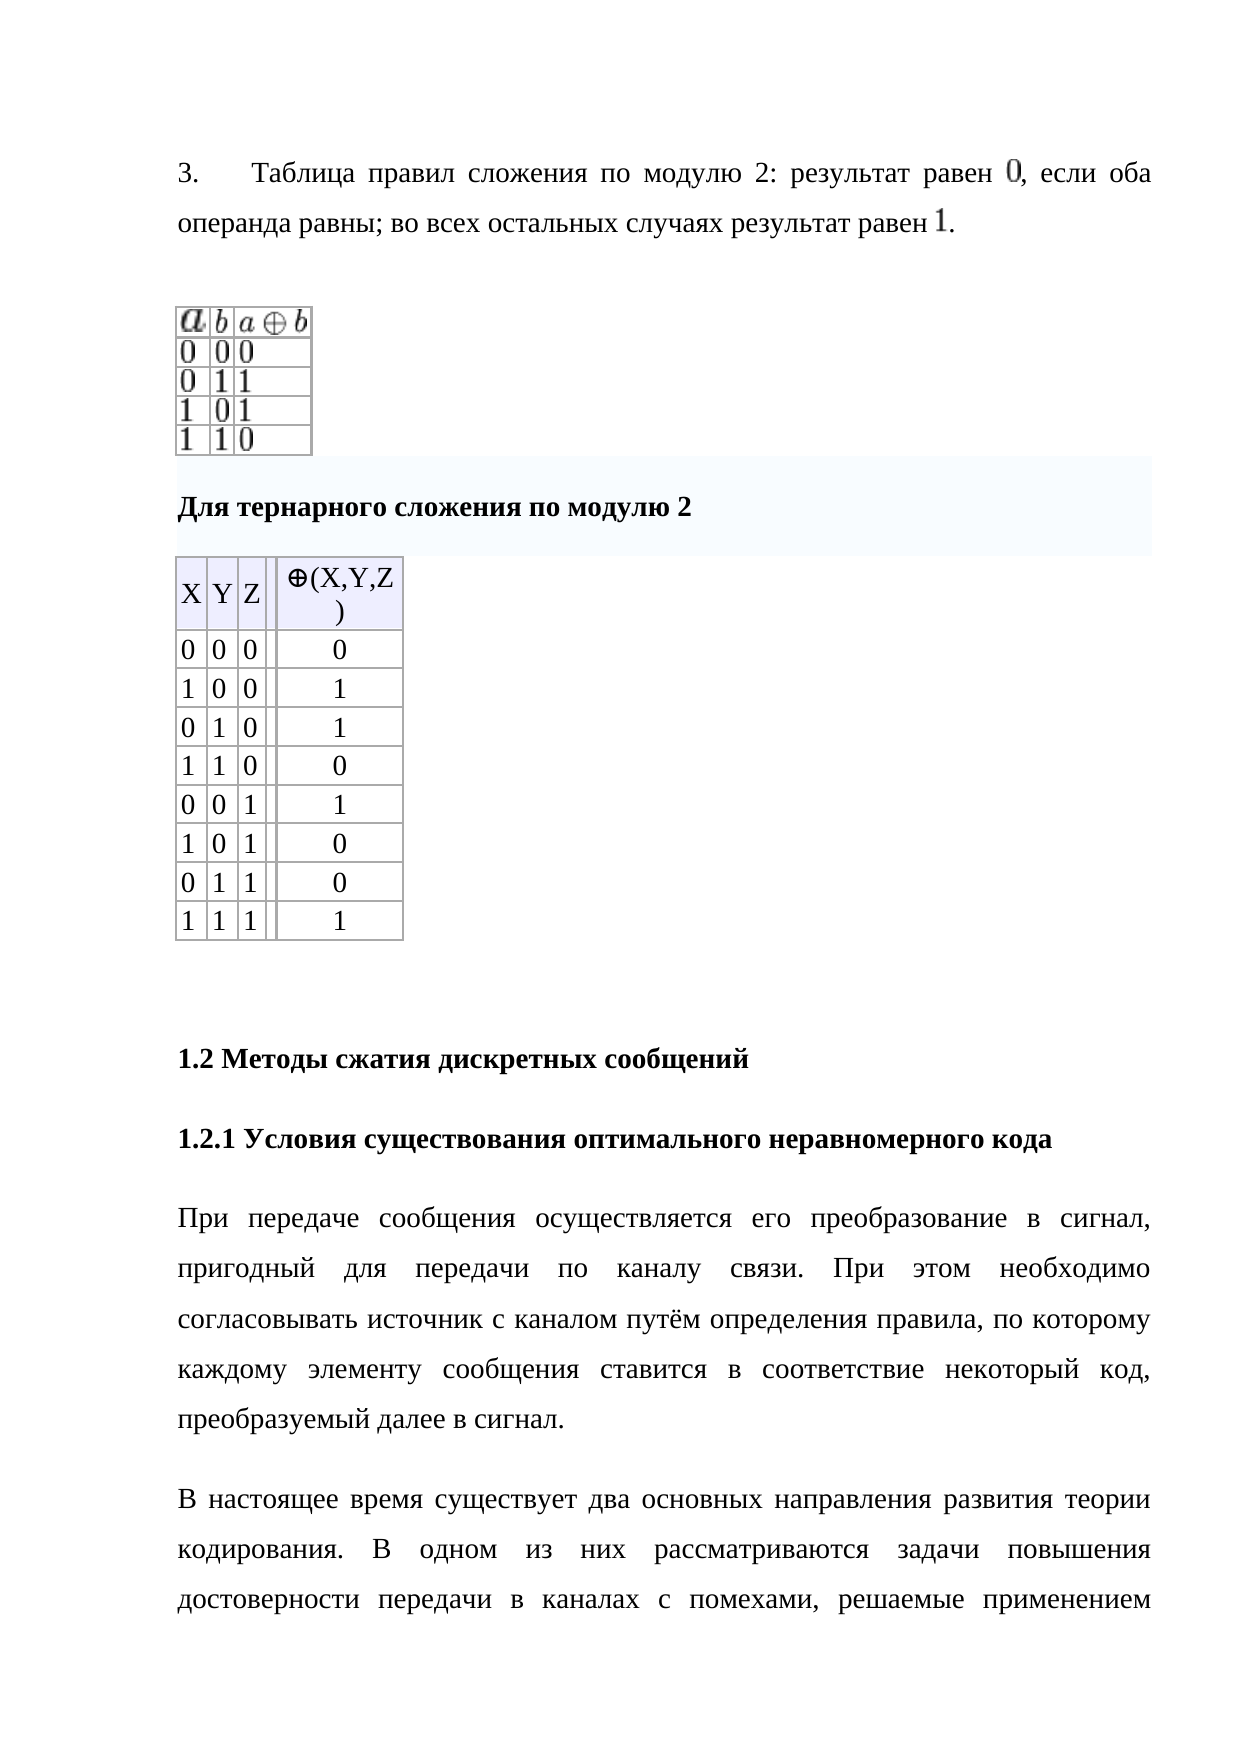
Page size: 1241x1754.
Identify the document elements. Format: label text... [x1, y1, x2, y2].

table_cell 1 [208, 863, 237, 900]
table_cell 1 [177, 902, 206, 938]
table_header X [177, 558, 206, 628]
table_cell [267, 863, 275, 900]
text При передаче сообщения осуществляется его преобразование в сигнал, пригодный для передачи по каналу связи. При этом необходимо согласовывать источник с каналом путём определения правила, по которому каждому элементу сообщения ставится в соответствие некоторый код, преобразуемый далее в сигнал. [177, 1200, 1152, 1435]
table_cell [267, 708, 275, 745]
table_cell [177, 426, 209, 453]
table_header ⊕(X,Y,Z) [278, 558, 402, 628]
table_header [267, 558, 275, 628]
picture [239, 309, 307, 335]
list Таблица правил сложения по модулю 2: результат равен , если оба операнда равны; во всех остальных случаях результат равен . [177, 155, 1152, 238]
picture [215, 427, 229, 452]
picture [239, 398, 252, 423]
picture [180, 398, 194, 423]
text 1.2.1 Условия существования оптимального неравномерного кода [177, 1121, 1152, 1154]
table_cell [211, 368, 233, 395]
table_cell [267, 902, 275, 938]
table_cell [267, 786, 275, 822]
table_cell 1 [208, 708, 237, 745]
picture [239, 340, 253, 363]
picture [180, 427, 194, 452]
table_cell 0 [278, 863, 402, 900]
table_cell 1 [278, 669, 402, 706]
table_header Z [239, 558, 265, 628]
picture [215, 340, 229, 363]
table_header [235, 308, 310, 336]
table_cell [235, 339, 310, 366]
table_cell 1 [278, 708, 402, 745]
table_cell 0 [278, 824, 402, 861]
table_cell [235, 426, 310, 453]
table_cell 1 [177, 747, 206, 783]
table_header [177, 308, 209, 336]
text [177, 1481, 1152, 1615]
table_cell [267, 824, 275, 861]
table_cell 1 [177, 669, 206, 706]
table_cell 0 [239, 747, 265, 783]
table_cell 0 [177, 786, 206, 822]
table_cell 1 [278, 902, 402, 938]
table_cell 1 [239, 786, 265, 822]
table_cell [211, 339, 233, 366]
picture [239, 427, 253, 451]
table_cell [177, 339, 209, 366]
table_cell 1 [239, 824, 265, 861]
table_cell [177, 397, 209, 424]
picture [935, 208, 948, 233]
picture [180, 340, 195, 363]
text 1.2 Методы сжатия дискретных сообщений [177, 1041, 1152, 1075]
table_cell [235, 397, 310, 424]
table_cell 0 [278, 747, 402, 783]
picture [215, 309, 229, 333]
table_cell [267, 747, 275, 783]
table_cell 1 [239, 902, 265, 938]
picture [180, 369, 195, 392]
picture [215, 369, 229, 394]
table_header Y [208, 558, 237, 628]
table_cell 0 [208, 669, 237, 706]
table_cell 1 [177, 824, 206, 861]
table_header [211, 308, 233, 336]
table_cell 0 [239, 708, 265, 745]
picture [180, 309, 206, 332]
table_cell 1 [208, 747, 237, 783]
table_cell 0 [239, 669, 265, 706]
table_cell [235, 368, 310, 395]
picture [239, 369, 252, 394]
table_cell 0 [239, 631, 265, 667]
table_cell [267, 631, 275, 667]
table_cell 0 [208, 786, 237, 822]
table_cell 0 [208, 824, 237, 861]
picture [1006, 159, 1021, 182]
table_cell 0 [177, 708, 206, 745]
table_cell [267, 669, 275, 706]
table_cell 0 [177, 631, 206, 667]
table_cell [177, 368, 209, 395]
table_cell 0 [177, 863, 206, 900]
table_cell 0 [278, 631, 402, 667]
table_cell 0 [208, 631, 237, 667]
table_cell [211, 426, 233, 453]
table_cell 1 [278, 786, 402, 822]
picture [215, 398, 229, 422]
table_cell [211, 397, 233, 424]
text Для тернарного сложения по модулю 2 [177, 489, 1152, 523]
table_cell 1 [239, 863, 265, 900]
table_cell 1 [208, 902, 237, 938]
